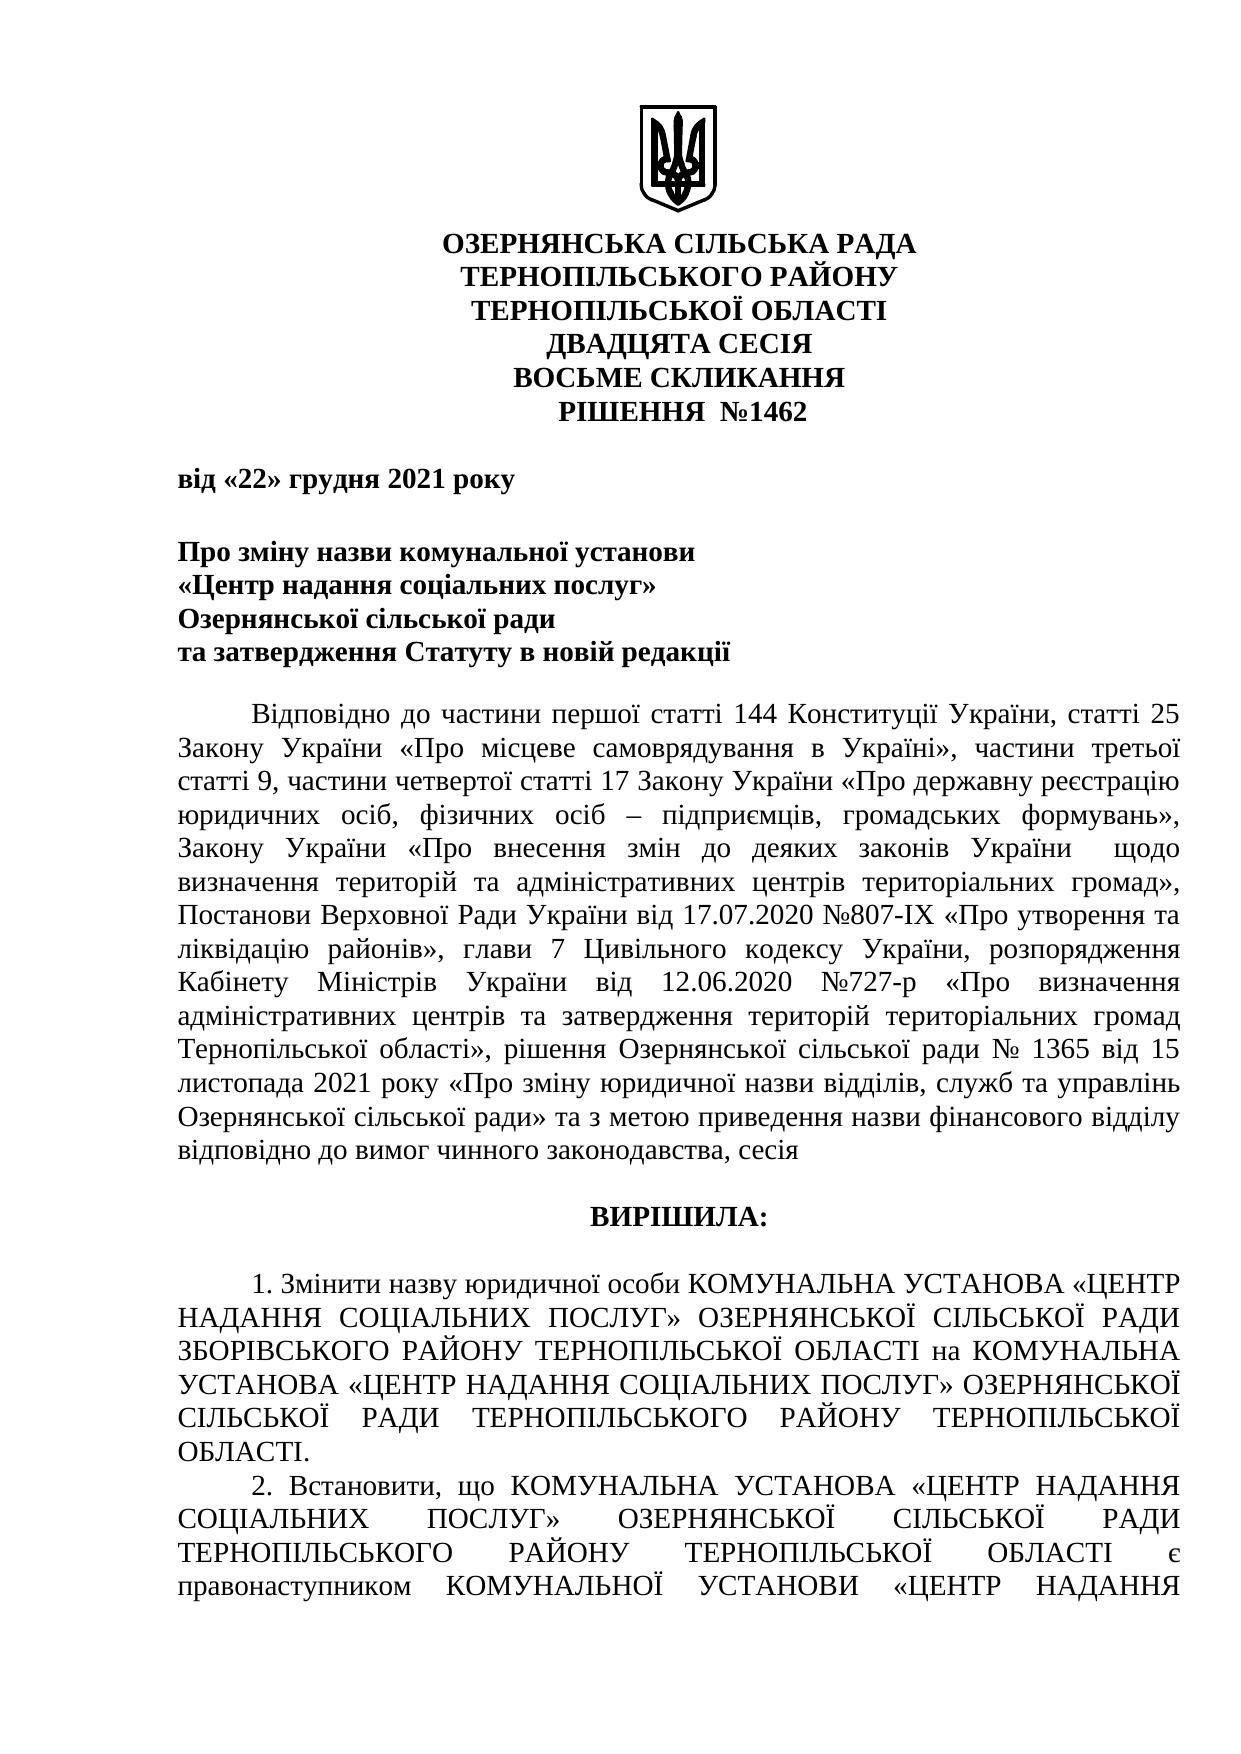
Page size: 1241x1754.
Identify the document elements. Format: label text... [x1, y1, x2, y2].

text 1. Змінити назву юридичної особи КОМУНАЛЬНА УСТАНОВА «ЦЕНТР НАДАННЯ СОЦІАЛЬНИХ ПОСЛУГ» ОЗЕРНЯНСЬКОЇ СІЛЬСЬКОЇ РАДИ ЗБОРІВСЬКОГО РАЙОНУ ТЕРНОПІЛЬСЬКОЇ ОБЛАСТІ на КОМУНАЛЬНА УСТАНОВА «ЦЕНТР НАДАННЯ СОЦІАЛЬНИХ ПОСЛУГ» ОЗЕРНЯНСЬКОЇ СІЛЬСЬКОЇ РАДИ ТЕРНОПІЛЬСЬКОГО РАЙОНУ ТЕРНОПІЛЬСЬКОЇ ОБЛАСТІ. [177, 1266, 1181, 1468]
text ВОСЬМЕ СКЛИКАННЯ [177, 360, 1181, 394]
text «Центр надання соціальних послуг» [177, 567, 732, 601]
text Відповідно до частини першої статті 144 Конституції України, статті 25 Закону України «Про місцеве самоврядування в Україні», частини третьої статті 9, частини четвертої статті 17 Закону України «Про державну реєстрацію юридичних осіб, фізичних осіб – підприємців, громадських формувань», Закону України «Про внесення змін до деяких законів України щодо визначення територій та адміністративних центрів територіальних громад», Постанови Верховної Ради України від 17.07.2020 №807-ІХ «Про утворення та ліквідацію районів», глави 7 Цивільного кодексу України, розпорядження Кабінету Міністрів України від 12.06.2020 №727-р «Про визначення адміністративних центрів та затвердження територій територіальних громад Тернопільської області», рішення Озернянської сільської ради № 1365 від 15 листопада 2021 року «Про зміну юридичної назви відділів, служб та управлінь Озернянської сільської ради» та з метою приведення назви фінансового відділу відповідно до вимог чинного законодавства, сесія [177, 696, 1181, 1166]
text від «22» грудня 2021 року [177, 461, 1181, 494]
text ДВАДЦЯТА СЕСІЯ [177, 327, 1181, 360]
text ОЗЕРНЯНСЬКА СІЛЬСЬКА РАДА [177, 226, 1181, 259]
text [177, 1468, 1181, 1602]
text Озернянської сільської ради [177, 601, 732, 634]
text ВИРІШИЛА: [177, 1199, 1181, 1233]
text ТЕРНОПІЛЬСЬКОЇ ОБЛАСТІ [177, 293, 1181, 327]
text РІШЕННЯ №1462 [177, 394, 1181, 427]
text та затвердження Статуту в новій редакції [177, 634, 732, 668]
text ТЕРНОПІЛЬСЬКОГО РАЙОНУ [177, 259, 1181, 293]
text Про зміну назви комунальної установи [177, 534, 732, 567]
